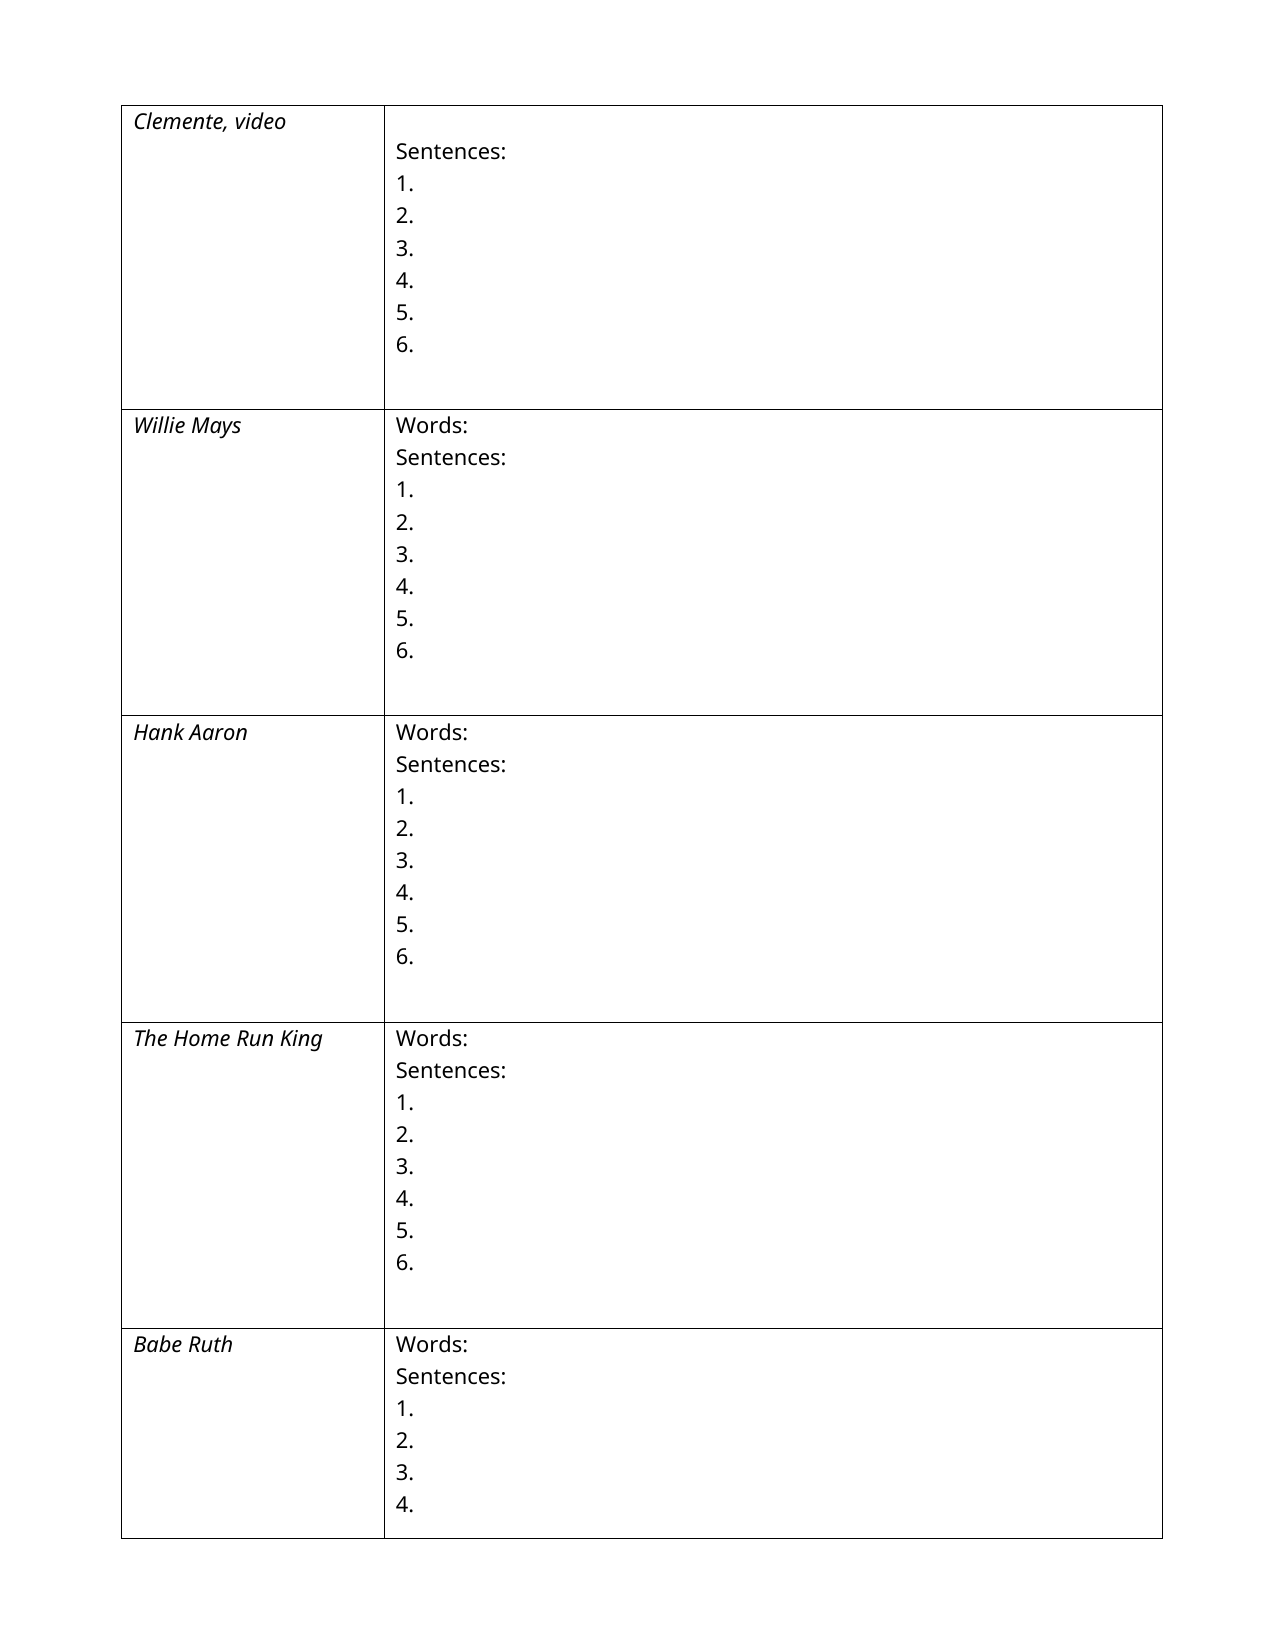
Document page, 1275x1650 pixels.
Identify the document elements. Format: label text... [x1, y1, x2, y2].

table_cell Babe Ruth [122, 1329, 384, 1538]
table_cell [122, 106, 384, 409]
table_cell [385, 1329, 1162, 1538]
table_cell Willie Mays [122, 410, 384, 715]
table_cell Words: Sentences: 1. 2. 3. 4. 5. 6. [385, 410, 1162, 715]
table_cell Words: Sentences: 1. 2. 3. 4. 5. 6. [385, 716, 1162, 1022]
table_cell Hank Aaron [122, 716, 384, 1022]
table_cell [385, 106, 1162, 409]
table_cell The Home Run King [122, 1023, 384, 1328]
table_cell Words: Sentences: 1. 2. 3. 4. 5. 6. [385, 1023, 1162, 1328]
